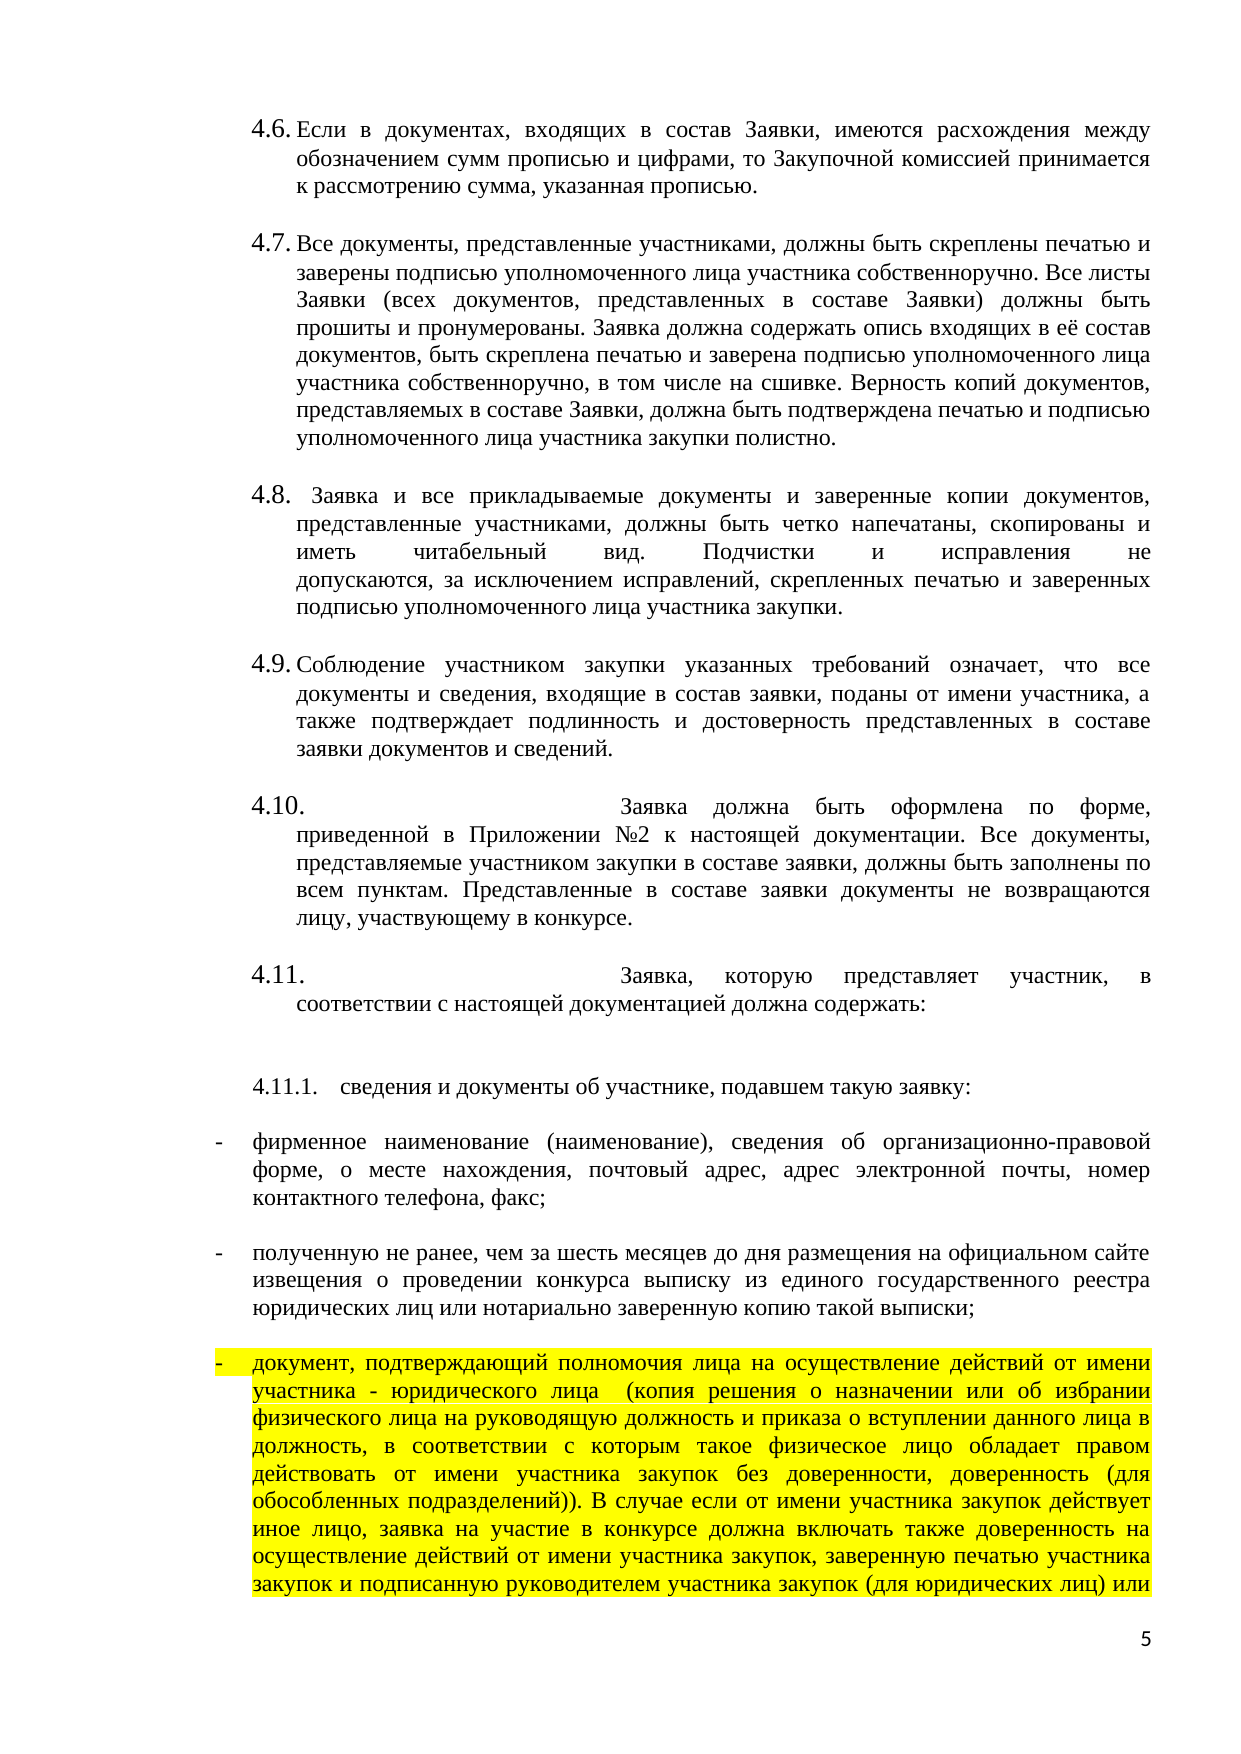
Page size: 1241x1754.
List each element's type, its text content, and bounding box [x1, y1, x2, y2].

list сведения и документы об участнике, подавшем такую заявку: [252, 1072, 1152, 1100]
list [215, 1376, 1152, 1597]
list Соблюдение участником закупки указанных требований означает, что все документы и сведения, входящие в состав заявки, поданы от имени участника, а также подтверждает подлинность и достоверность представленных в составе заявки документов и сведений. [251, 647, 1152, 761]
list Все документы, представленные участниками, должны быть скреплены печатью и заверены подписью уполномоченного лица участника собственноручно. Все листы Заявки (всех документов, представленных в составе Заявки) должны быть прошиты и пронумерованы. Заявка должна содержать опись входящих в её состав документов, быть скреплена печатью и заверена подписью уполномоченного лица участника собственноручно, в том числе на сшивке. Верность копий документов, представляемых в составе Заявки, должна быть подтверждена печатью и подписью уполномоченного лица участника закупки полистно. [251, 226, 1152, 451]
list Заявка должна быть оформлена по форме, приведенной в Приложении №2 к настоящей документации. Все документы, представляемые участником закупки в составе заявки, должны быть заполнены по всем пунктам. Представленные в составе заявки документы не возвращаются лицу, участвующему в конкурсе. [251, 789, 1152, 931]
list фирменное наименование (наименование), сведения об организационно-правовой форме, о месте нахождения, почтовый адрес, адрес электронной почты, номер контактного телефона, факс; [215, 1127, 1152, 1210]
list Заявка, которую представляет участник, в соответствии с настоящей документацией должна содержать: [251, 958, 1152, 1017]
list Заявка и все прикладываемые документы и заверенные копии документов, представленные участниками, должны быть четко напечатаны, скопированы и иметь читабельный вид. Подчистки и исправления не допускаются, за исключением исправлений, скрепленных печатью и заверенных подписью уполномоченного лица участника закупки. [251, 478, 1152, 620]
list Если в документах, входящих в состав Заявки, имеются расхождения между обозначением сумм прописью и цифрами, то Закупочной комиссией принимается к рассмотрению сумма, указанная прописью. [251, 112, 1152, 199]
list полученную не ранее, чем за шесть месяцев до дня размещения на официальном сайте извещения о проведении конкурса выписку из единого государственного реестра юридических лиц или нотариально заверенную копию такой выписки; [215, 1238, 1152, 1321]
